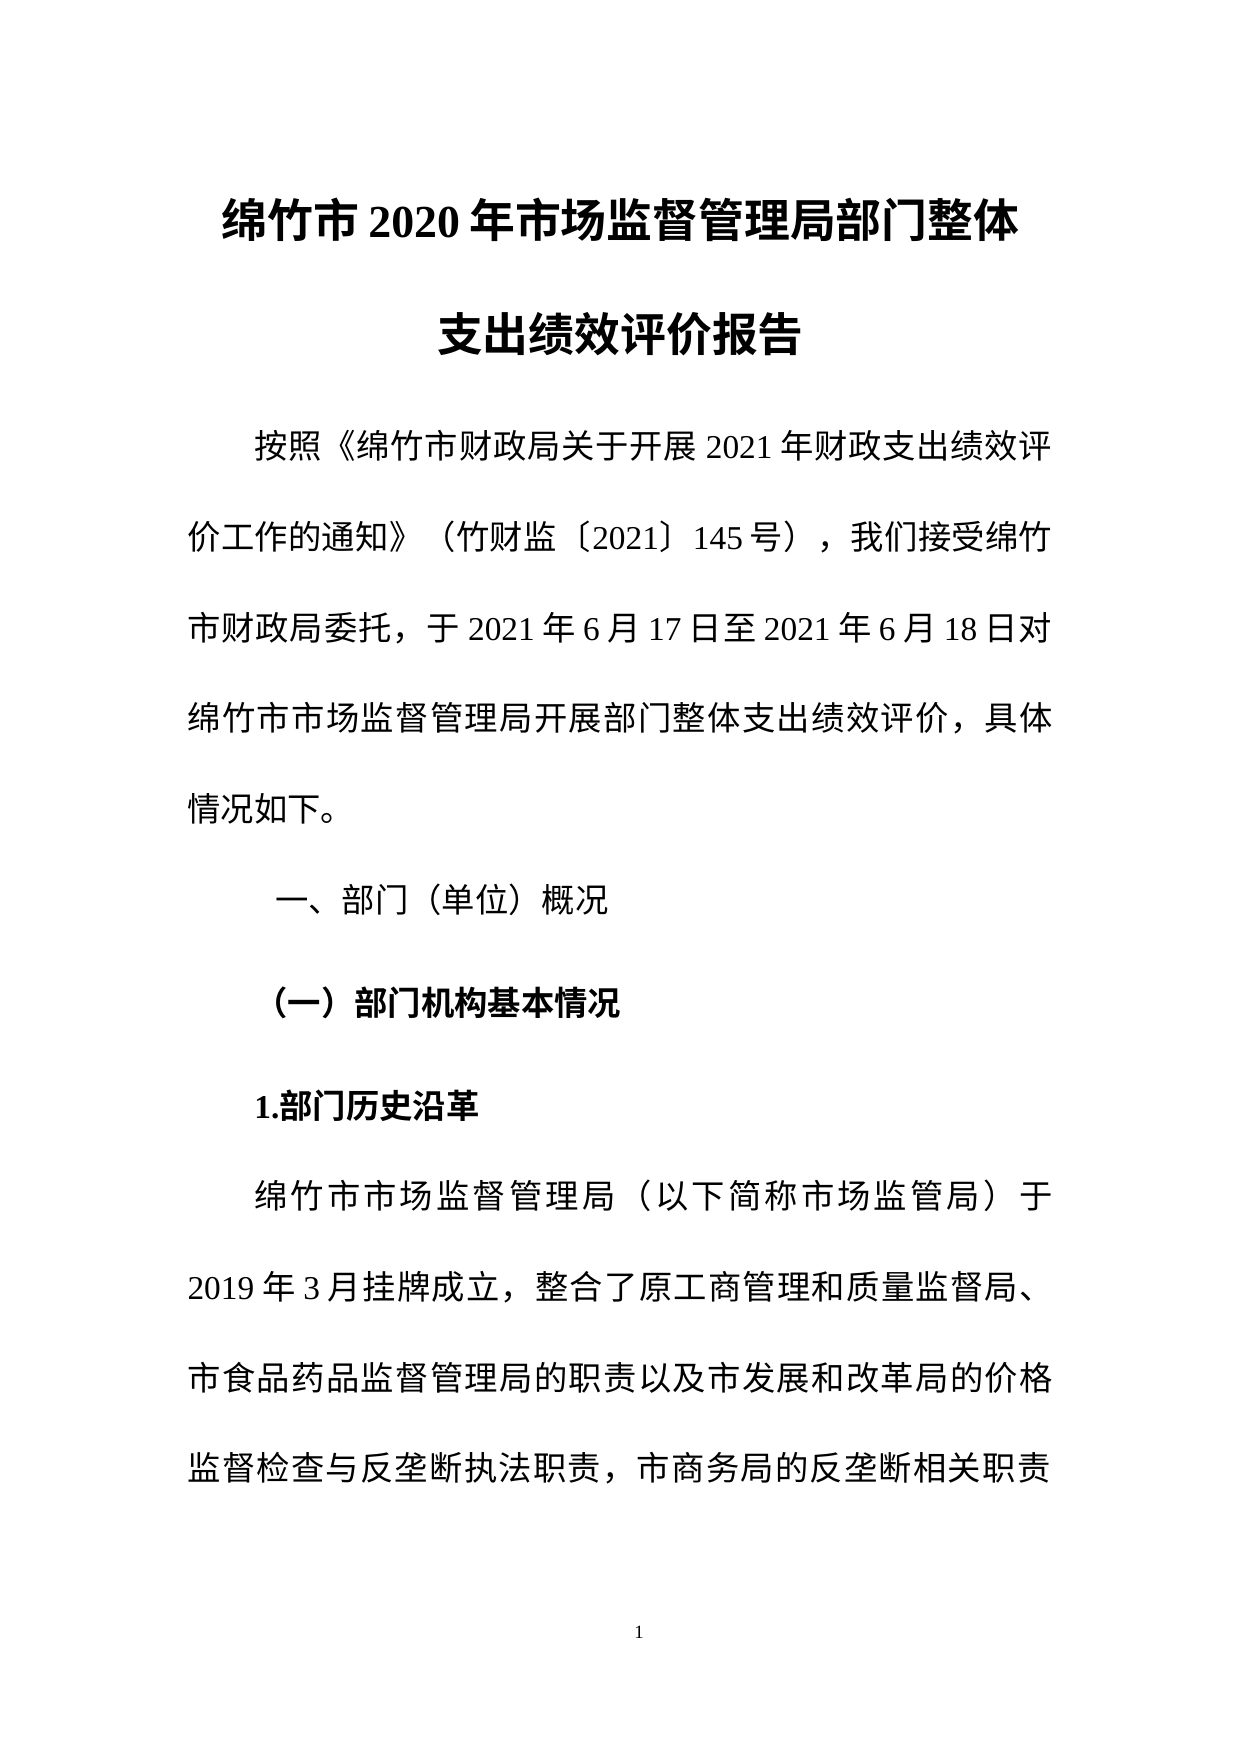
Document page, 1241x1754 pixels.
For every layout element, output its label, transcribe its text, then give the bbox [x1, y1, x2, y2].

text 按照《绵竹市财政局关于开展2021年财政支出绩效评价工作的通知》（竹财监〔2021〕145号），我们接受绵竹市财政局委托，于2021年6月17日至2021年6月18日对绵竹市市场监督管理局开展部门整体支出绩效评价，具体情况如下。 [187, 399, 1053, 852]
subtitle 1.部门历史沿革 [187, 1058, 1053, 1149]
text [187, 1149, 1053, 1512]
text 绵竹市2020年市场监督管理局部门整体 [187, 173, 1053, 263]
subtitle 一、部门（单位）概况 [187, 852, 1053, 943]
subtitle （一）部门机构基本情况 [187, 955, 1053, 1046]
text 支出绩效评价报告 [187, 286, 1053, 376]
